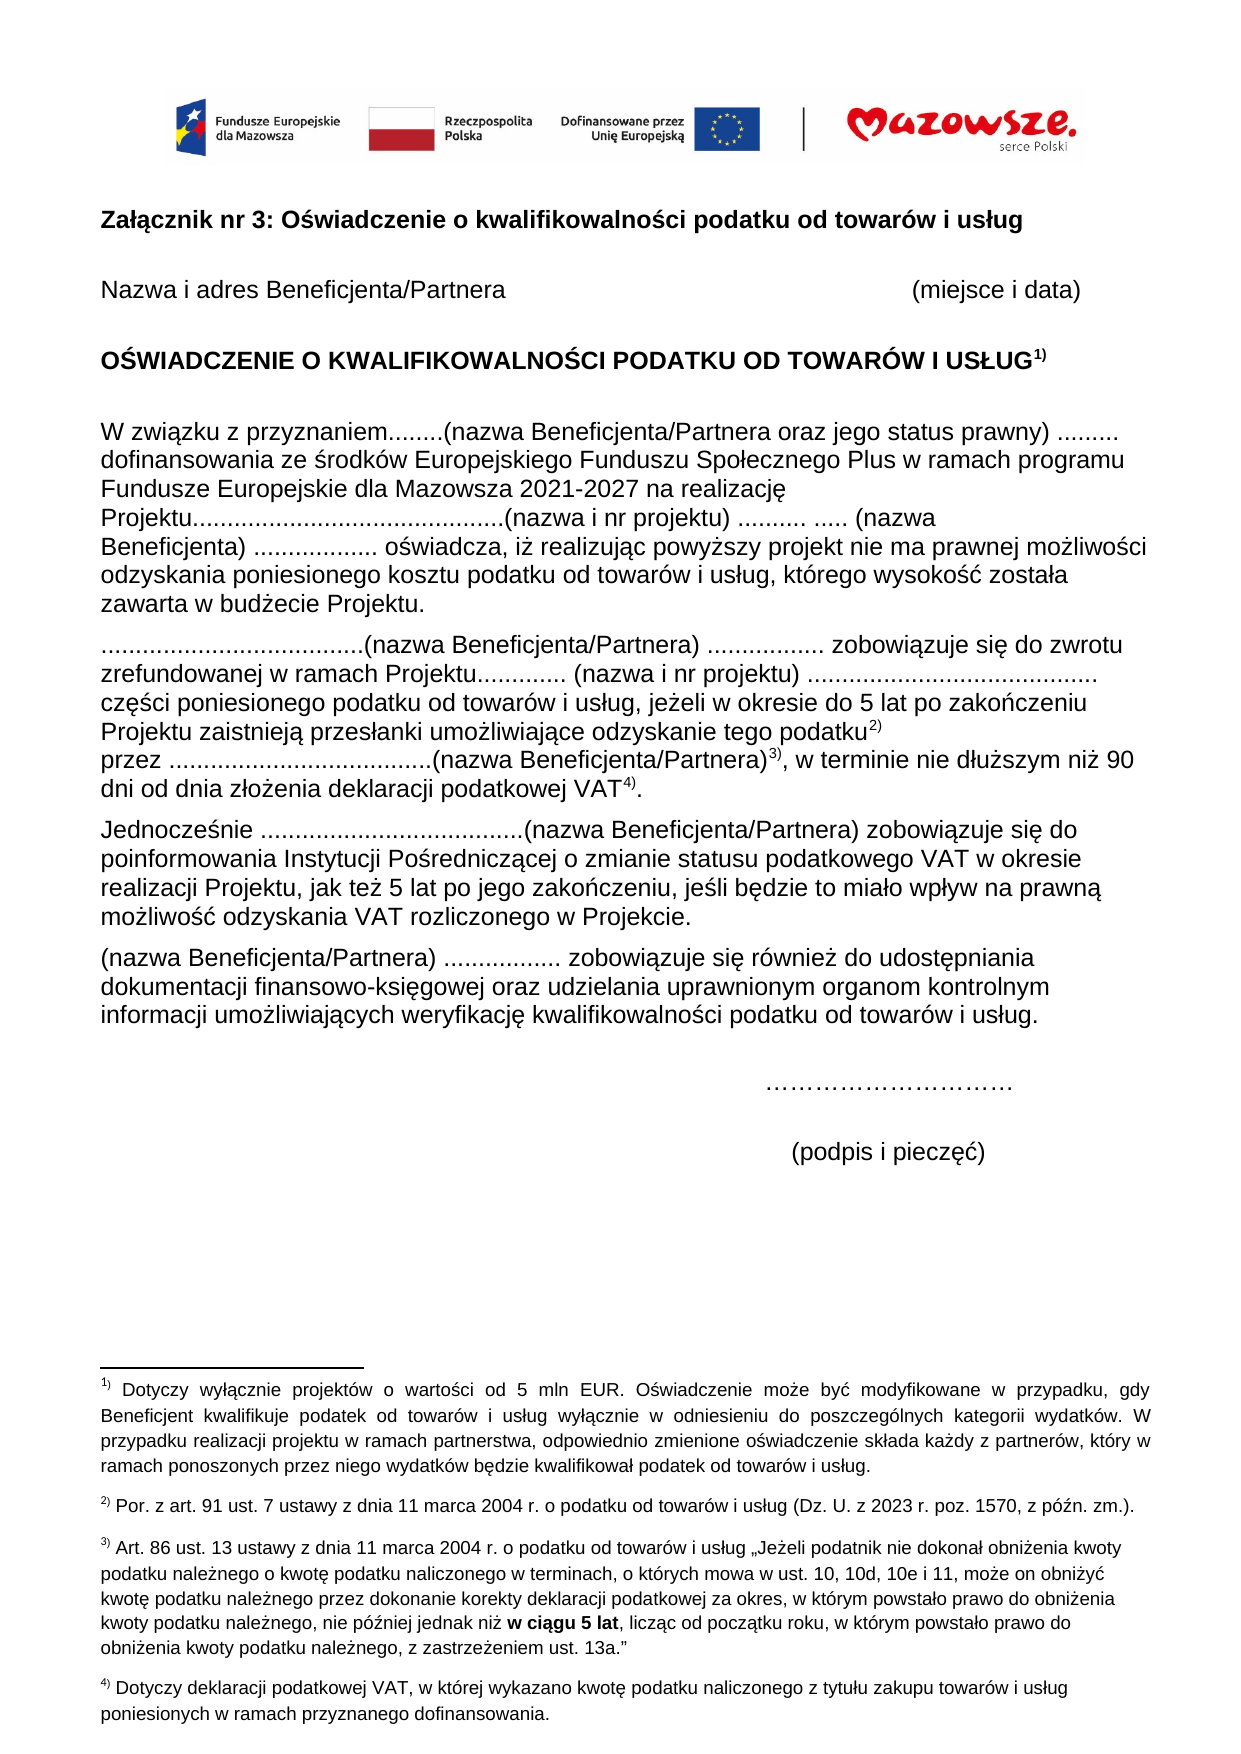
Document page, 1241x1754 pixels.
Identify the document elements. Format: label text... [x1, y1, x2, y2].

subtitle Załącznik nr 3: Oświadczenie o kwalifikowalności podatku od towarów i usług [100, 205, 1152, 234]
text Jednocześnie ......................................(nazwa Beneficjenta/Partnera) zobowiązuje się do poinformowania Instytucji Pośredniczącej o zmianie statusu podatkowego VAT w okresie realizacji Projektu, jak też 5 lat po jego zakończeniu, jeśli będzie to miało wpływ na prawną możliwość odzyskania VAT rozliczonego w Projekcie. [100, 815, 1152, 930]
picture [166, 88, 1086, 166]
text Nazwa i adres Beneficjenta/Partnera (miejsce i data) [100, 276, 1152, 304]
text ………………………… [690, 1067, 1152, 1095]
text OŚWIADCZENIE O KWALIFIKOWALNOŚCI PODATKU OD TOWARÓW I USŁUG) [100, 346, 1152, 375]
text (podpis i pieczęć) [550, 1137, 1152, 1166]
text (nazwa Beneficjenta/Partnera) ................. zobowiązuje się również do udostępniania dokumentacji finansowo-księgowej oraz udzielania uprawnionym organom kontrolnym informacji umożliwiających weryfikację kwalifikowalności podatku od towarów i usług. [100, 943, 1152, 1029]
text ......................................(nazwa Beneficjenta/Partnera) ................. zobowiązuje się do zwrotu zrefundowanej w ramach Projektu............. (nazwa i nr projektu) .......................................... części poniesionego podatku od towarów i usług, jeżeli w okresie do 5 lat po zakończeniu Projektu zaistnieją przesłanki umożliwiające odzyskanie tego podatku) przez ......................................(nazwa Beneficjenta/Partnera)), w terminie nie dłuższym niż 90 dni od dnia złożenia deklaracji podatkowej VAT). [100, 630, 1152, 803]
text W związku z przyznaniem........(nazwa Beneficjenta/Partnera oraz jego status prawny) ......... dofinansowania ze środków Europejskiego Funduszu Społecznego Plus w ramach programu Fundusze Europejskie dla Mazowsza 2021-2027 na realizację Projektu.............................................(nazwa i nr projektu) .......... ..... (nazwa Beneficjenta) .................. oświadcza, iż realizując powyższy projekt nie ma prawnej możliwości odzyskania poniesionego kosztu podatku od towarów i usług, którego wysokość została zawarta w budżecie Projektu. [100, 417, 1152, 618]
